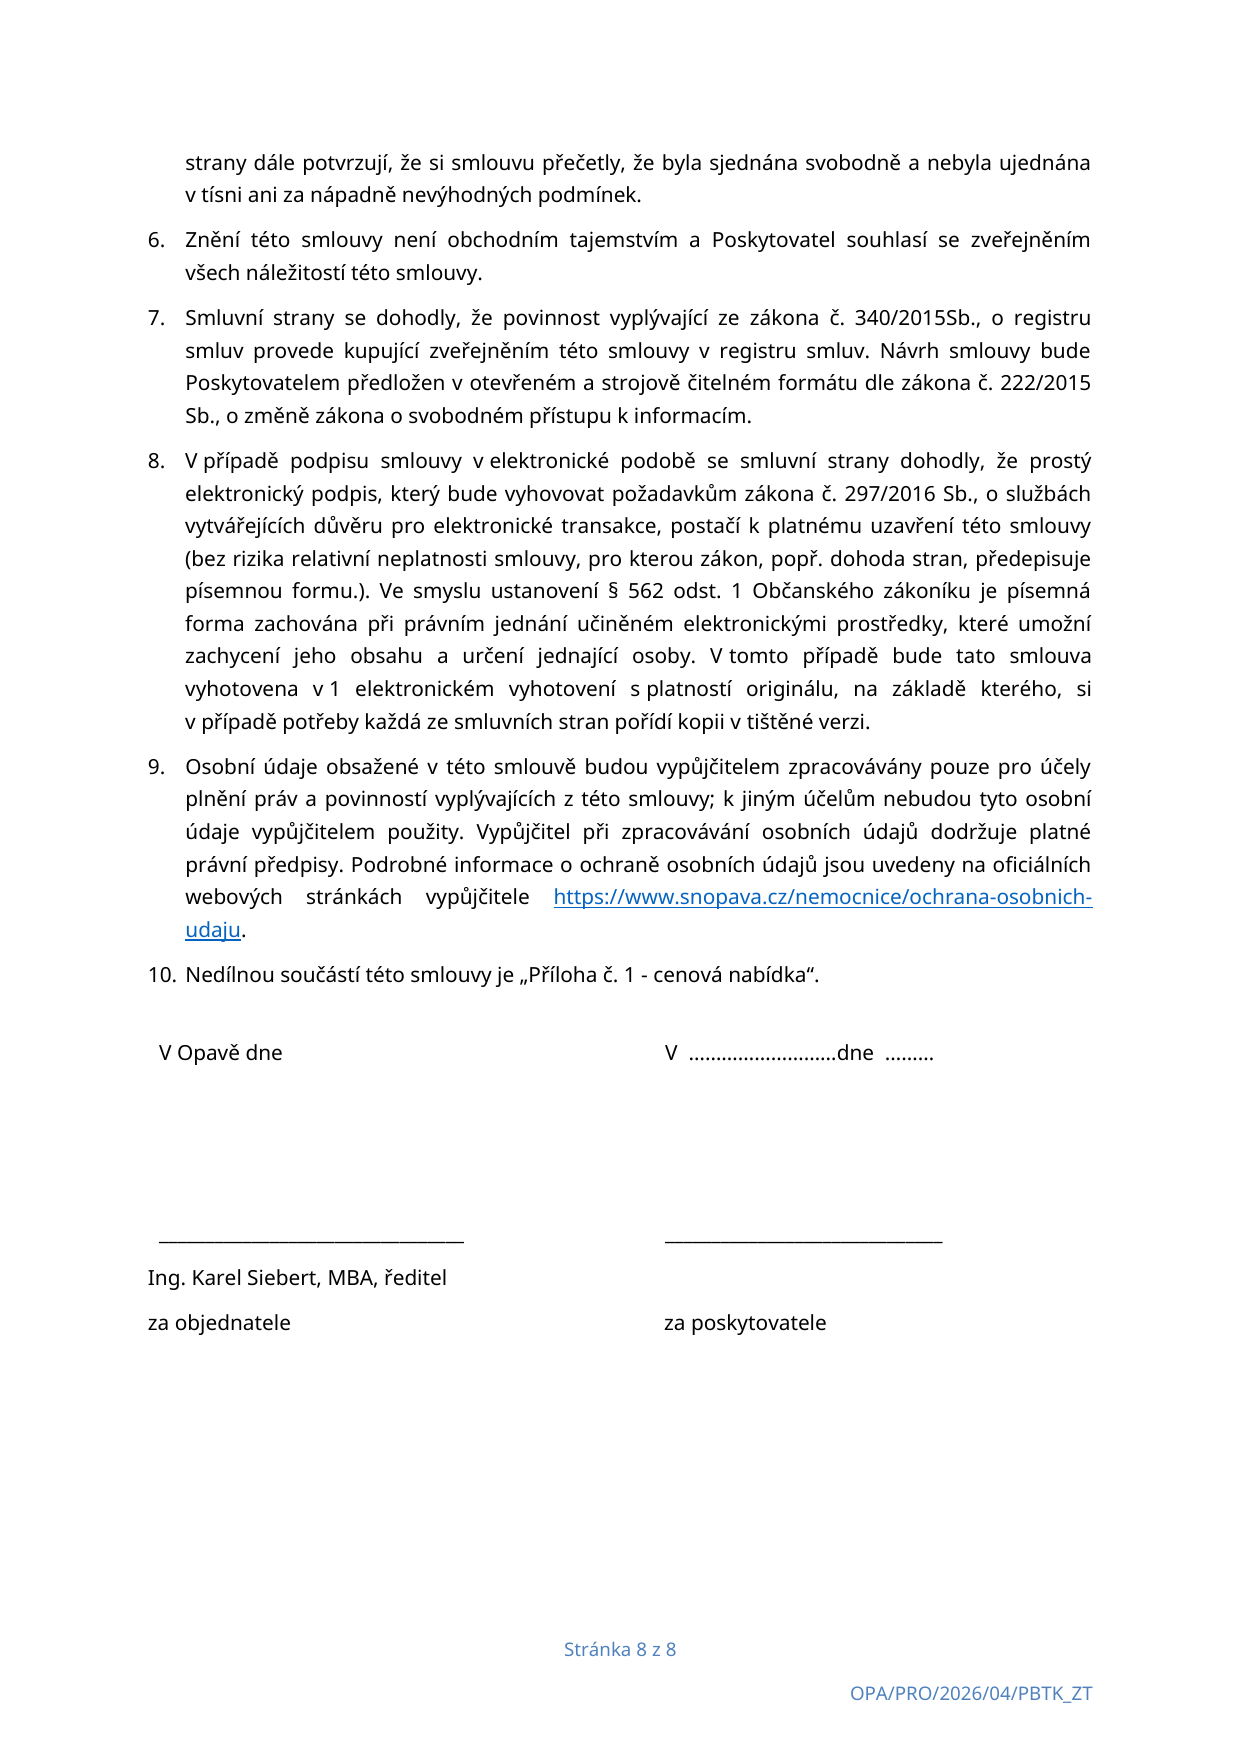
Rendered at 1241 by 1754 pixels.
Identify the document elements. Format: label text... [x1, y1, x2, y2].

list Smluvní strany se dohodly, že povinnost vyplývající ze zákona č. 340/2015Sb., o registru smluv provede kupující zveřejněním této smlouvy v registru smluv. Návrh smlouvy bude Poskytovatelem předložen v otevřeném a strojově čitelném formátu dle zákona č. 222/2015 Sb., o změně zákona o svobodném přístupu k informacím. [148, 303, 1092, 429]
table_header V Opavě dne [148, 1038, 614, 1083]
table_cell _________________________________ [148, 1083, 614, 1263]
list Znění této smlouvy není obchodním tajemstvím a Poskytovatel souhlasí se zveřejněním všech náležitostí této smlouvy. [148, 225, 1092, 286]
table_header V ………………………dne ……… [614, 1038, 1092, 1083]
table_cell ______________________________ [614, 1083, 1092, 1263]
list Nedílnou součástí této smlouvy je „Příloha č. 1 - cenová nabídka“. [148, 960, 1092, 988]
text Ing. Karel Siebert, MBA, ředitel [148, 1263, 1092, 1291]
list Osobní údaje obsažené v této smlouvě budou vypůjčitelem zpracovávány pouze pro účely plnění práv a povinností vyplývajících z této smlouvy; k jiným účelům nebudou tyto osobní údaje vypůjčitelem použity. Vypůjčitel při zpracovávání osobních údajů dodržuje platné právní předpisy. Podrobné informace o ochraně osobních údajů jsou uvedeny na oficiálních webových stránkách vypůjčitele https://www.snopava.cz/nemocnice/ochrana-osobnich-udaju. [148, 752, 1092, 943]
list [148, 148, 1092, 209]
text za objednatele za poskytovatele [148, 1308, 1092, 1336]
list V případě podpisu smlouvy v elektronické podobě se smluvní strany dohodly, že prostý elektronický podpis, který bude vyhovovat požadavkům zákona č. 297/2016 Sb., o službách vytvářejících důvěru pro elektronické transakce, postačí k platnému uzavření této smlouvy (bez rizika relativní neplatnosti smlouvy, pro kterou zákon, popř. dohoda stran, předepisuje písemnou formu.). Ve smyslu ustanovení § 562 odst. 1 Občanského zákoníku je písemná forma zachována při právním jednání učiněném elektronickými prostředky, které umožní zachycení jeho obsahu a určení jednající osoby. V tomto případě bude tato smlouva vyhotovena v 1 elektronickém vyhotovení s platností originálu, na základě kterého, si v případě potřeby každá ze smluvních stran pořídí kopii v tištěné verzi. [148, 446, 1092, 735]
